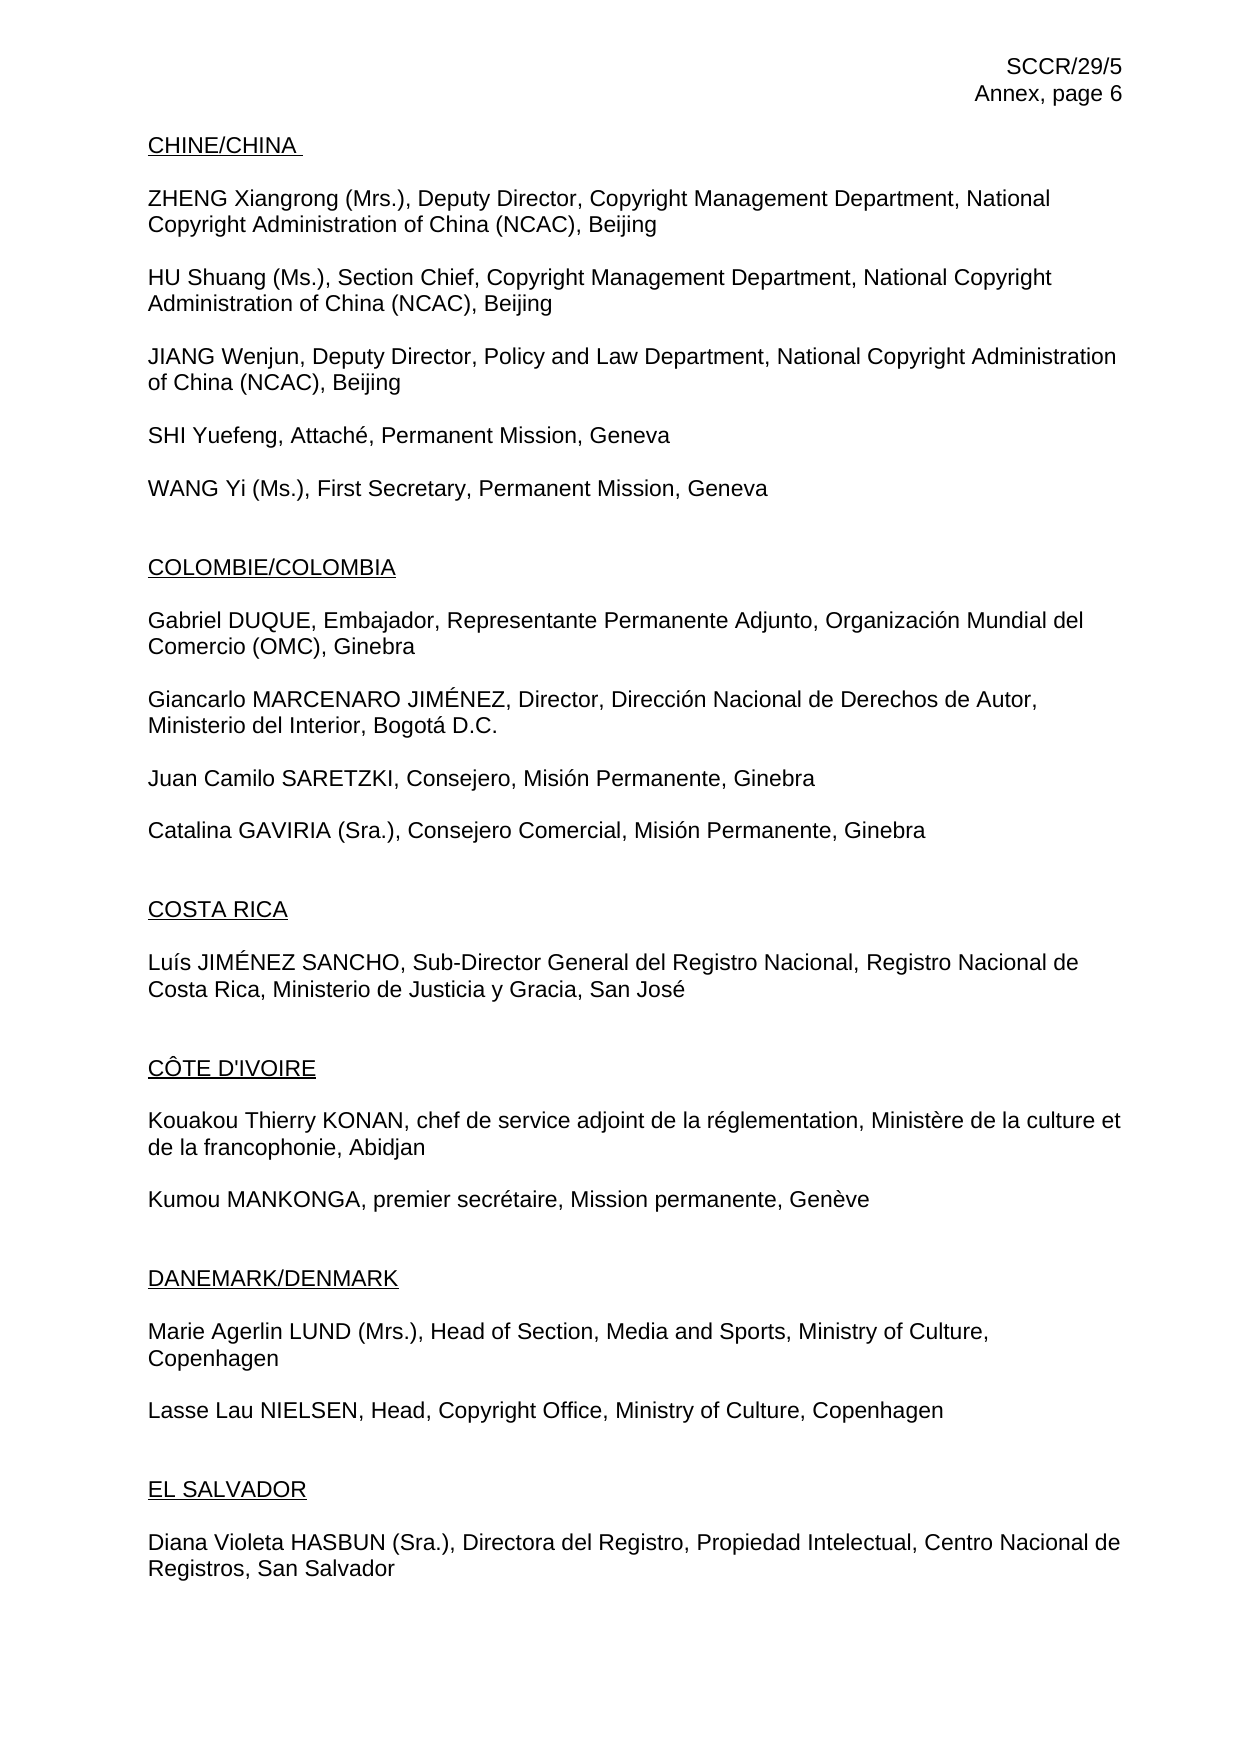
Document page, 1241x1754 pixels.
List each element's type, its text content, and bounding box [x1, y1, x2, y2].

text WANG Yi (Ms.), First Secretary, Permanent Mission, Geneva [148, 475, 1122, 501]
text COLOMBIE/COLOMBIA [148, 554, 1122, 580]
text CHINE/CHINA [148, 132, 1122, 158]
text ZHENG Xiangrong (Mrs.), Deputy Director, Copyright Management Department, National Copyright Administration of China (NCAC), Beijing [148, 185, 1122, 238]
text CÔTE D'IVOIRE [148, 1054, 1122, 1081]
text Lasse Lau NIELSEN, Head, Copyright Office, Ministry of Culture, Copenhagen [148, 1397, 1122, 1423]
text SHI Yuefeng, Attaché, Permanent Mission, Geneva [148, 422, 1122, 448]
text DANEMARK/DENMARK [148, 1265, 1122, 1292]
text Catalina GAVIRIA (Sra.), Consejero Comercial, Misión Permanente, Ginebra [148, 817, 1166, 844]
text Giancarlo MARCENARO JIMÉNEZ, Director, Dirección Nacional de Derechos de Autor, Ministerio del Interior, Bogotá D.C. [148, 686, 1122, 738]
text JIANG Wenjun, Deputy Director, Policy and Law Department, National Copyright Administration of China (NCAC), Beijing [148, 343, 1122, 396]
text Gabriel DUQUE, Embajador, Representante Permanente Adjunto, Organización Mundial del Comercio (OMC), Ginebra [148, 607, 1122, 659]
text Kumou MANKONGA, premier secrétaire, Mission permanente, Genève [148, 1186, 1122, 1213]
text Kouakou Thierry KONAN, chef de service adjoint de la réglementation, Ministère de la culture et de la francophonie, Abidjan [148, 1107, 1122, 1160]
text Luís JIMÉNEZ SANCHO, Sub-Director General del Registro Nacional, Registro Nacional de Costa Rica, Ministerio de Justicia y Gracia, San José [148, 949, 1166, 1002]
text Marie Agerlin LUND (Mrs.), Head of Section, Media and Sports, Ministry of Culture, Copenhagen [148, 1318, 1122, 1371]
text COSTA RICA [148, 896, 1122, 923]
text Diana Violeta HASBUN (Sra.), Directora del Registro, Propiedad Intelectual, Centro Nacional de Registros, San Salvador [148, 1529, 1122, 1582]
text HU Shuang (Ms.), Section Chief, Copyright Management Department, National Copyright Administration of China (NCAC), Beijing [148, 264, 1122, 317]
text EL SALVADOR [148, 1476, 1122, 1503]
text Juan Camilo SARETZKI, Consejero, Misión Permanente, Ginebra [148, 765, 1122, 791]
